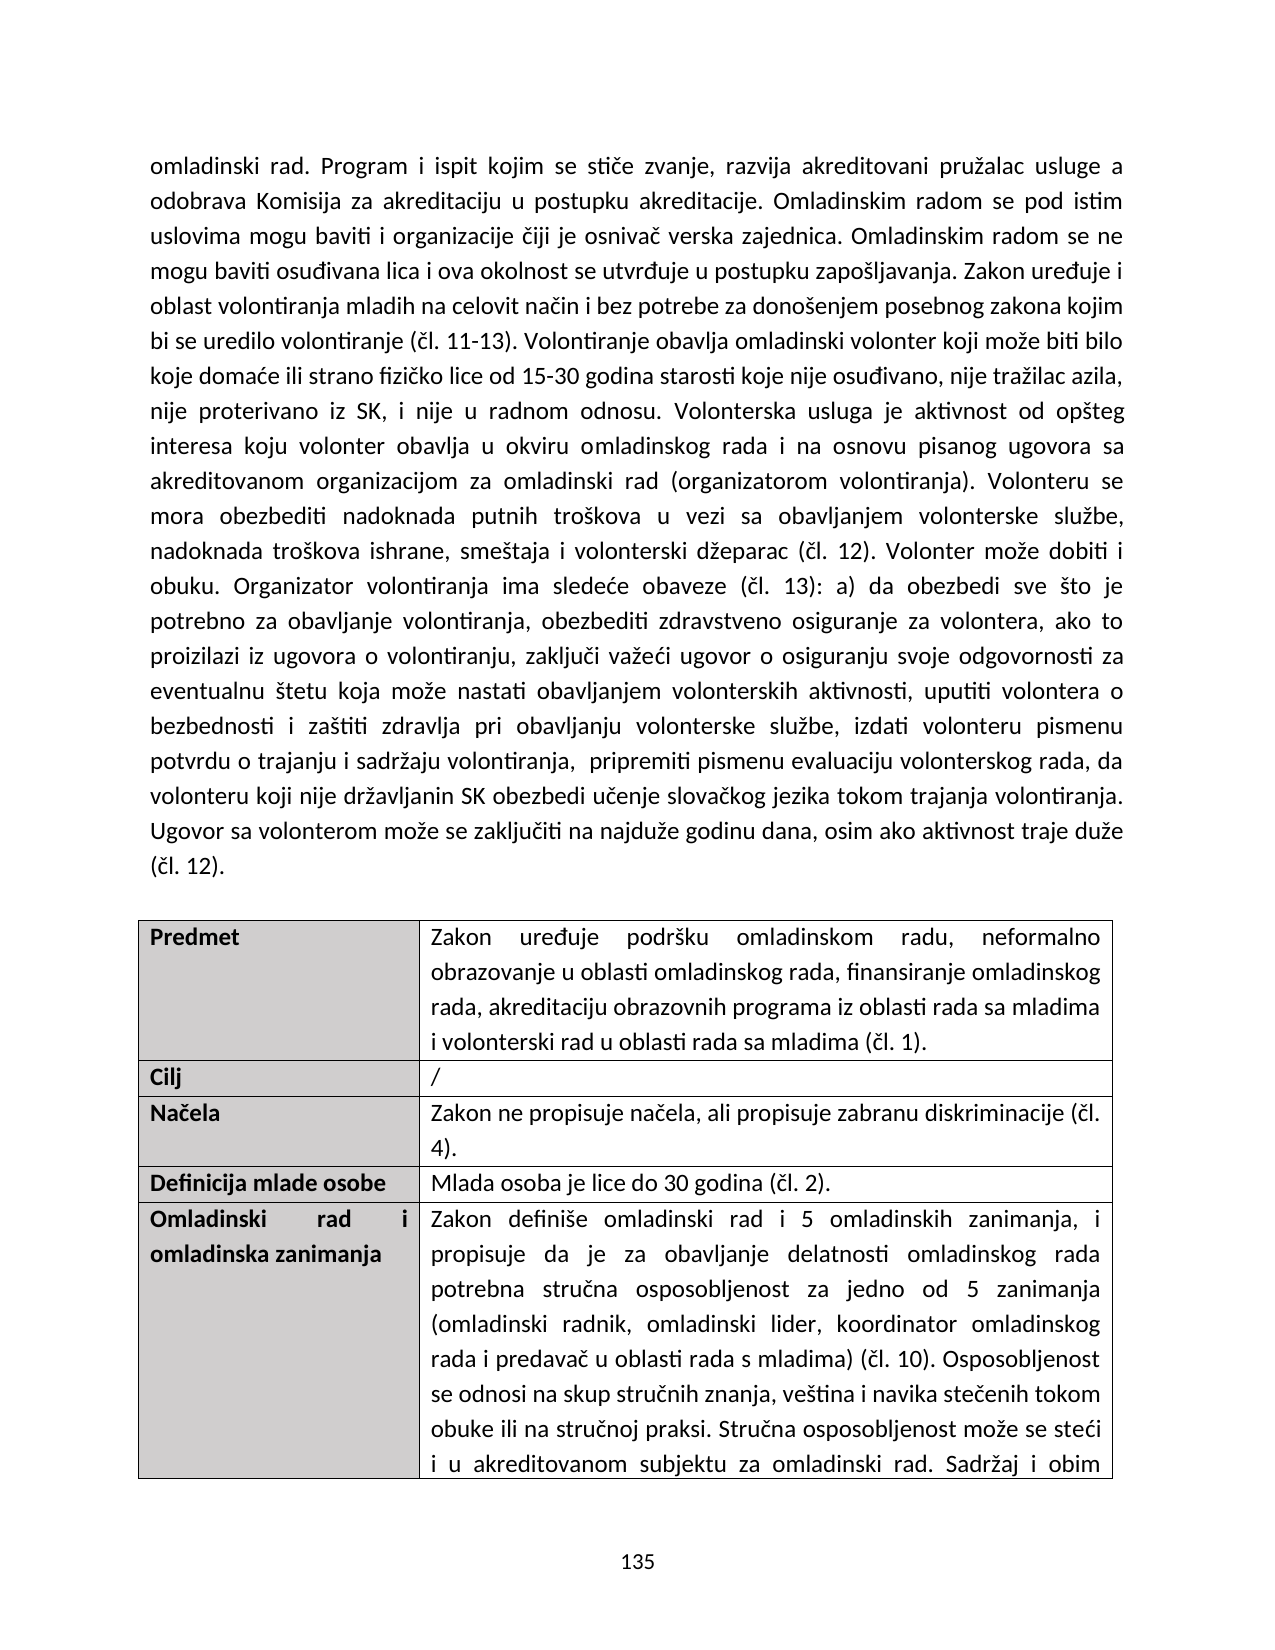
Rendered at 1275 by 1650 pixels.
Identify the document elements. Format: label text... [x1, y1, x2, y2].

table_cell Mlada osoba je lice do 30 godina (čl. 2). [420, 1167, 1112, 1202]
table_cell Definicija mlade osobe [139, 1167, 419, 1202]
table_header Predmet [139, 921, 419, 1060]
table_cell Načela [139, 1097, 419, 1166]
table_cell Zakon ne propisuje načela, ali propisuje zabranu diskriminacije (čl. 4). [420, 1097, 1112, 1166]
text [150, 150, 1125, 881]
table_header Zakon uređuje podršku omladinskom radu, neformalno obrazovanje u oblasti omladinskog rada, finansiranje omladinskog rada, akreditaciju obrazovnih programa iz oblasti rada sa mladima i volonterski rad u oblasti rada sa mladima (čl. 1). [420, 921, 1112, 1060]
table_cell Cilj [139, 1061, 419, 1096]
table_cell / [420, 1061, 1112, 1096]
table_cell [139, 1203, 419, 1478]
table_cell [420, 1203, 1112, 1478]
